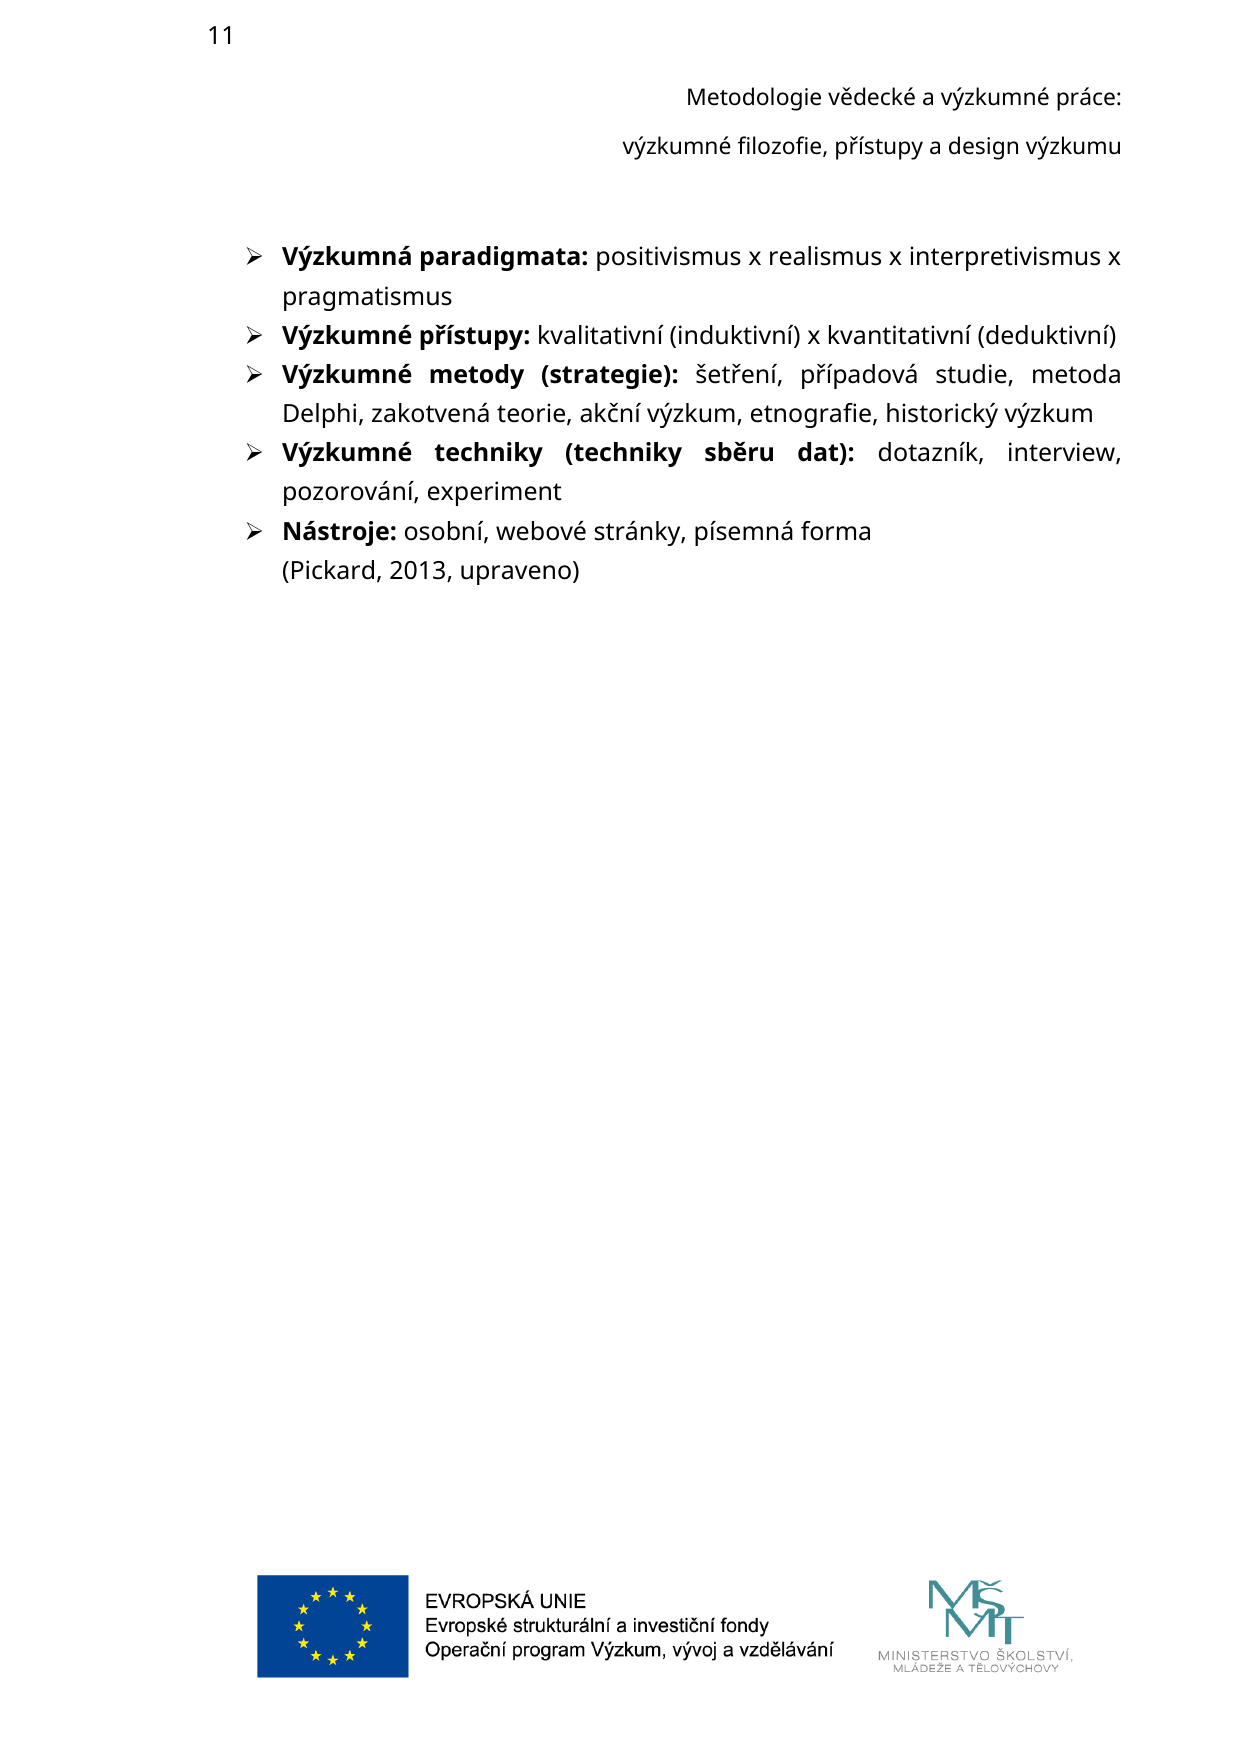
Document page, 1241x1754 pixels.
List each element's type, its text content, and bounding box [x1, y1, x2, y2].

list Výzkumné techniky (techniky sběru dat): dotazník, interview, pozorování, experiment [244, 435, 1122, 508]
list Výzkumné přístupy: kvalitativní (induktivní) x kvantitativní (deduktivní) [244, 317, 1122, 351]
list (Pickard, 2013, upraveno) [282, 552, 1122, 586]
picture [206, 1524, 1123, 1728]
list Výzkumné metody (strategie): šetření, případová studie, metoda Delphi, zakotvená teorie, akční výzkum, etnografie, historický výzkum [244, 356, 1122, 430]
list Nástroje: osobní, webové stránky, písemná forma [244, 513, 1122, 547]
list Výzkumná paradigmata: positivismus x realismus x interpretivismus x pragmatismus [244, 239, 1122, 312]
